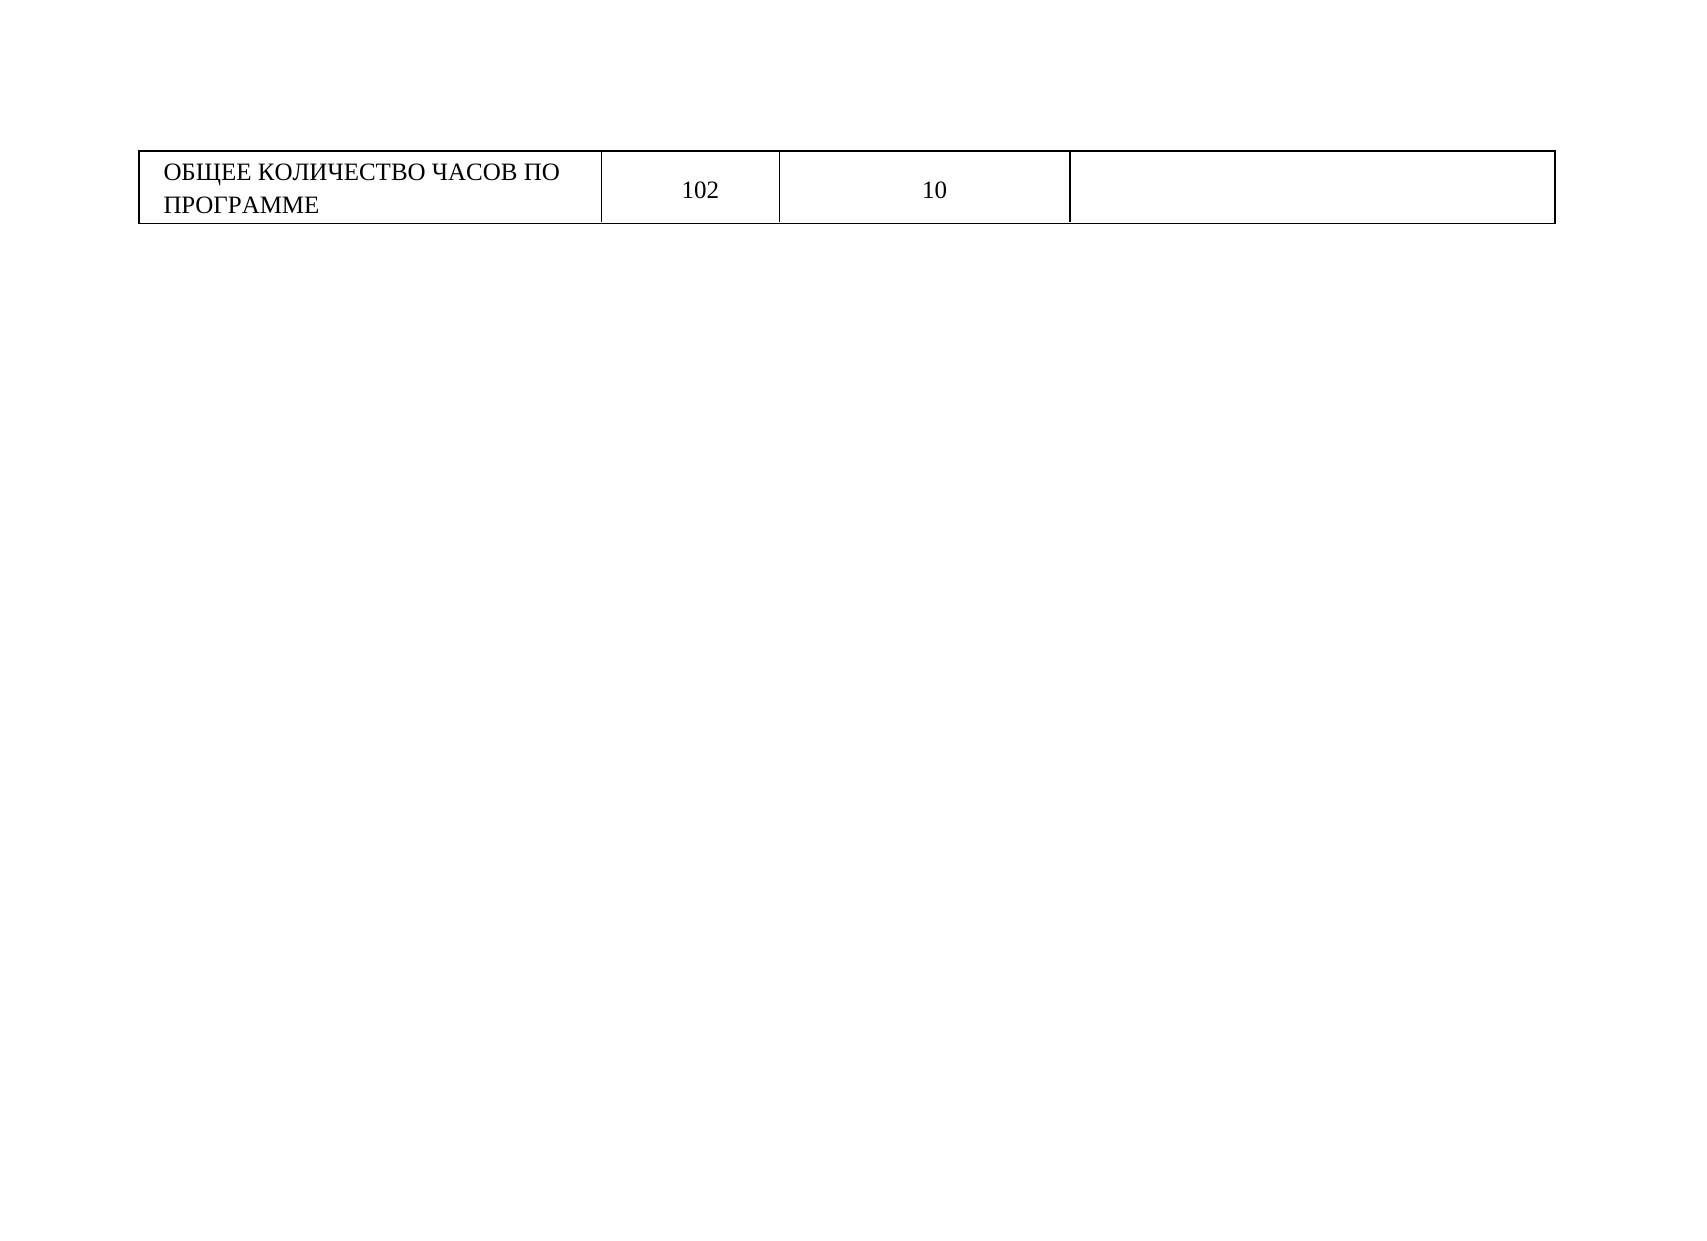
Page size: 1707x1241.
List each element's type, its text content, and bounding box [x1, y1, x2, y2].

table_cell 102 [602, 152, 779, 222]
table_cell [1071, 152, 1554, 222]
table_cell ОБЩЕЕ КОЛИЧЕСТВО ЧАСОВ ПО ПРОГРАММЕ [140, 152, 601, 222]
table_cell 10 [780, 152, 1069, 222]
